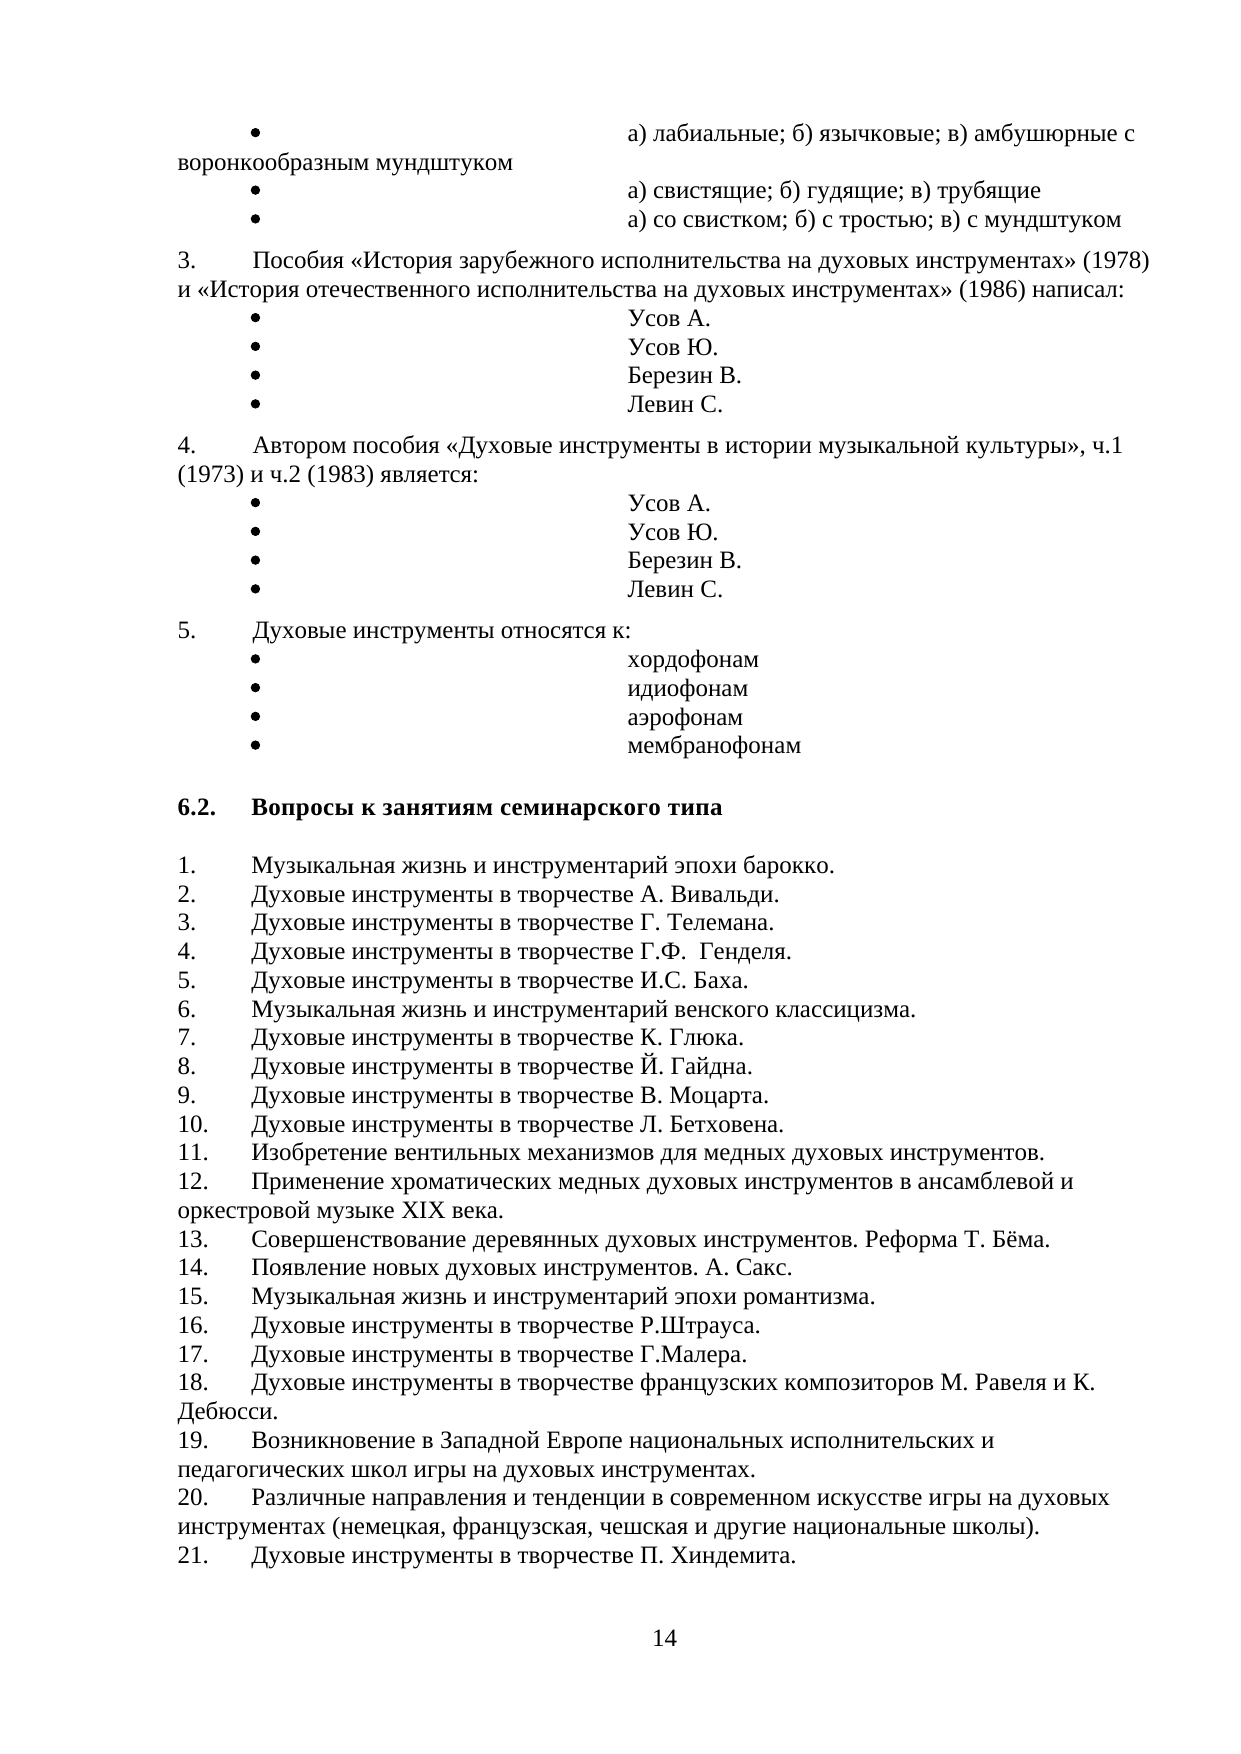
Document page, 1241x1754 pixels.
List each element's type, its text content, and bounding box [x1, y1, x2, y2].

list Духовые инструменты в творчестве И.С. Баха. [177, 965, 1152, 994]
list Вопросы к занятиям семинарского типа [177, 792, 1152, 821]
list Духовые инструменты в творчестве А. Вивальди. [177, 879, 1152, 907]
list Духовые инструменты в творчестве В. Моцарта. [177, 1080, 1152, 1109]
list Различные направления и тенденции в современном искусстве игры на духовых инструментах (немецкая, французская, чешская и другие национальные школы). [177, 1482, 1152, 1540]
list Музыкальная жизнь и инструментарий эпохи барокко. [177, 850, 1152, 879]
list Духовые инструменты в творчестве французских композиторов М. Равеля и К. Дебюсси. [177, 1367, 1152, 1425]
list Усов А. [177, 303, 1152, 332]
list Музыкальная жизнь и инструментарий венского классицизма. [177, 994, 1152, 1022]
list Духовые инструменты в творчестве Й. Гайдна. [177, 1051, 1152, 1080]
list а) лабиальные; б) язычковые; в) амбушюрные с воронкообразным мундштуком [177, 118, 1152, 176]
list а) со свистком; б) с тростью; в) с мундштуком [177, 204, 1152, 233]
list идиофонам [177, 673, 1152, 702]
list Левин С. [177, 574, 1152, 603]
list Автором пособия «Духовые инструменты в истории музыкальной культуры», ч.1 (1973) и ч.2 (1983) является: [177, 431, 1152, 488]
list Березин В. [177, 361, 1152, 389]
list Духовые инструменты в творчестве Г. Телемана. [177, 907, 1152, 936]
list хордофонам [177, 644, 1152, 673]
list Музыкальная жизнь и инструментарий эпохи романтизма. [177, 1281, 1152, 1310]
list Пособия «История зарубежного исполнительства на духовых инструментах» (1978) и «История отечественного исполнительства на духовых инструментах» (1986) написал: [177, 246, 1152, 303]
list аэрофонам [177, 702, 1152, 731]
list Духовые инструменты в творчестве П. Хиндемита. [177, 1540, 1152, 1569]
list Совершенствование деревянных духовых инструментов. Реформа Т. Бёма. [177, 1224, 1152, 1252]
list Березин В. [177, 546, 1152, 574]
list Духовые инструменты в творчестве К. Глюка. [177, 1022, 1152, 1051]
list Усов А. [177, 488, 1152, 517]
list Применение хроматических медных духовых инструментов в ансамблевой и оркестровой музыке XIX века. [177, 1166, 1152, 1224]
list Духовые инструменты в творчестве Р.Штрауса. [177, 1310, 1152, 1339]
list Возникновение в Западной Европе национальных исполнительских и педагогических школ игры на духовых инструментах. [177, 1425, 1152, 1482]
list Усов Ю. [177, 332, 1152, 361]
list Духовые инструменты в творчестве Л. Бетховена. [177, 1109, 1152, 1137]
list а) свистящие; б) гудящие; в) трубящие [177, 176, 1152, 204]
list Усов Ю. [177, 517, 1152, 546]
list Духовые инструменты относятся к: [177, 616, 1152, 644]
list мембранофонам [177, 731, 1152, 759]
list Изобретение вентильных механизмов для медных духовых инструментов. [177, 1137, 1152, 1166]
list Духовые инструменты в творчестве Г.Ф. Генделя. [177, 936, 1152, 965]
list Левин С. [177, 389, 1152, 418]
list Появление новых духовых инструментов. А. Сакс. [177, 1252, 1152, 1281]
list Духовые инструменты в творчестве Г.Малера. [177, 1339, 1152, 1367]
